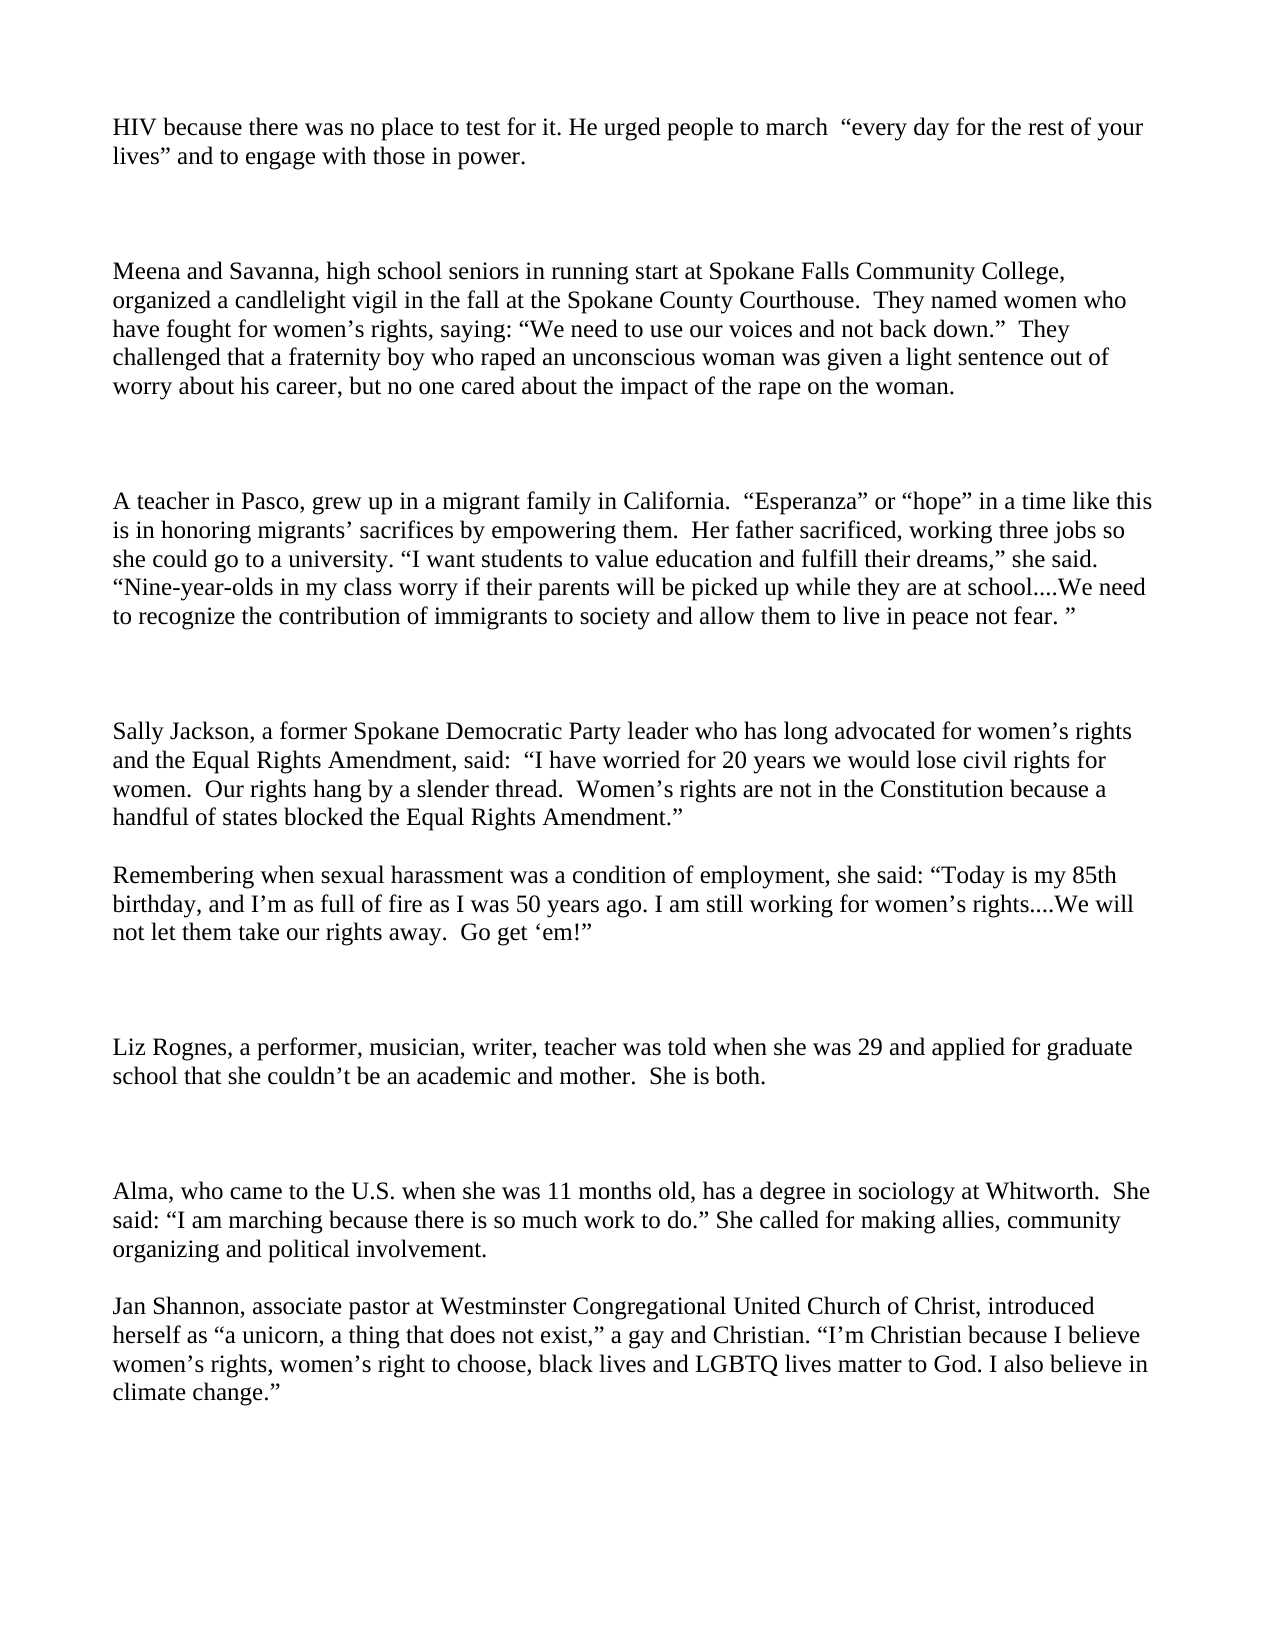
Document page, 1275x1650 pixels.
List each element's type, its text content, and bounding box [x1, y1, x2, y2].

text Sally Jackson, a former Spokane Democratic Party leader who has long advocated for women’s rights and the Equal Rights Amendment, said: “I have worried for 20 years we would lose civil rights for women. Our rights hang by a slender thread. Women’s rights are not in the Constitution because a handful of states blocked the Equal Rights Amendment.” [112, 716, 1162, 831]
text Liz Rognes, a performer, musician, writer, teacher was told when she was 29 and applied for graduate school that she couldn’t be an academic and mother. She is both. [112, 1032, 1162, 1090]
text Meena and Savanna, high school seniors in running start at Spokane Falls Community College, organized a candlelight vigil in the fall at the Spokane County Courthouse. They named women who have fought for women’s rights, saying: “We need to use our voices and not back down.” They challenged that a fraternity boy who raped an unconscious woman was given a light sentence out of worry about his career, but no one cared about the impact of the rape on the woman. [112, 256, 1162, 400]
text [112, 112, 1162, 170]
text A teacher in Pasco, grew up in a migrant family in California. “Esperanza” or “hope” in a time like this is in honoring migrants’ sacrifices by empowering them. Her father sacrificed, working three jobs so she could go to a university. “I want students to value education and fulfill their dreams,” she said. “Nine-year-olds in my class worry if their parents will be picked up while they are at school....We need to recognize the contribution of immigrants to society and allow them to live in peace not fear. ” [112, 486, 1162, 630]
text Jan Shannon, associate pastor at Westminster Congregational United Church of Christ, introduced herself as “a unicorn, a thing that does not exist,” a gay and Christian. “I’m Christian because I believe women’s rights, women’s right to choose, black lives and LGBTQ lives matter to God. I also believe in climate change.” [112, 1291, 1162, 1406]
text Remembering when sexual harassment was a condition of employment, she said: “Today is my 85th birthday, and I’m as full of fire as I was 50 years ago. I am still working for women’s rights....We will not let them take our rights away. Go get ‘em!” [112, 860, 1162, 946]
text Alma, who came to the U.S. when she was 11 months old, has a degree in sociology at Whitworth. She said: “I am marching because there is so much work to do.” She called for making allies, community organizing and political involvement. [112, 1176, 1162, 1262]
